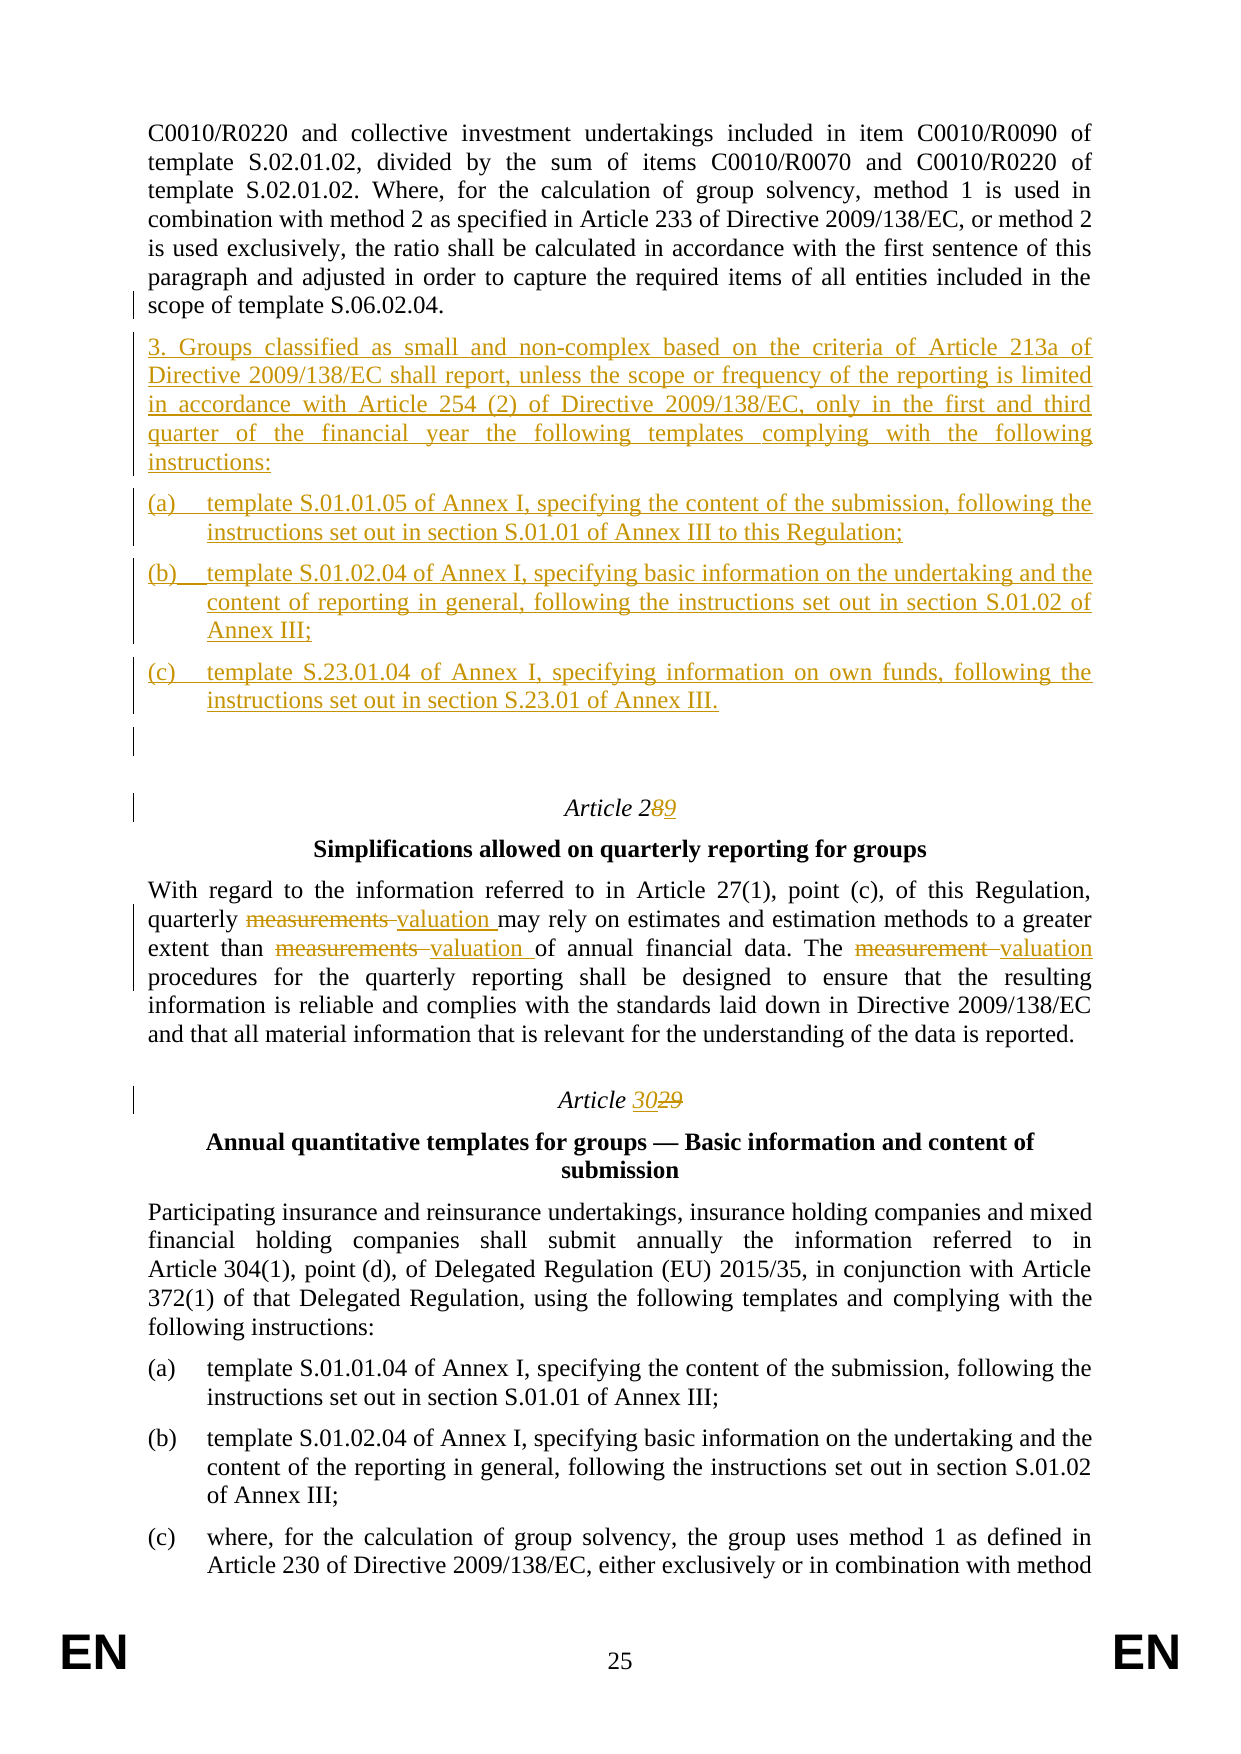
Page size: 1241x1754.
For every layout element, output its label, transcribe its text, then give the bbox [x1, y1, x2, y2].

text Participating insurance and reinsurance undertakings, insurance holding companies and mixed financial holding companies shall submit annually the information referred to in Article 304(1), point (d), of Delegated Regulation (EU) 2015/35, in conjunction with Article 372(1) of that Delegated Regulation, using the following templates and complying with the following instructions: [148, 1197, 1093, 1341]
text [148, 118, 1093, 319]
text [148, 1522, 1093, 1579]
text Simplifications allowed on quarterly reporting for groups [148, 834, 1093, 863]
text With regard to the information referred to in Article 27(1), point (c), of this Regulation, quarterly may rely on estimates and estimation methods to a greater extent than of annual financial data. The procedures for the quarterly reporting shall be designed to ensure that the resulting information is reliable and complies with the standards laid down in Directive 2009/138/EC and that all material information that is relevant for the understanding of the data is reported. [148, 876, 1093, 1048]
text Annual quantitative templates for groups — Basic information and content of submission [148, 1127, 1093, 1184]
text (a) template S.01.01.04 of Annex I, specifying the content of the submission, following the instructions set out in section S.01.01 of Annex III; [148, 1353, 1093, 1411]
text Article [148, 1086, 1093, 1114]
text Article 2 [148, 793, 1093, 822]
text (b) template S.01.02.04 of Annex I, specifying basic information on the undertaking and the content of the reporting in general, following the instructions set out in section S.01.02 of Annex III; [148, 1423, 1093, 1509]
